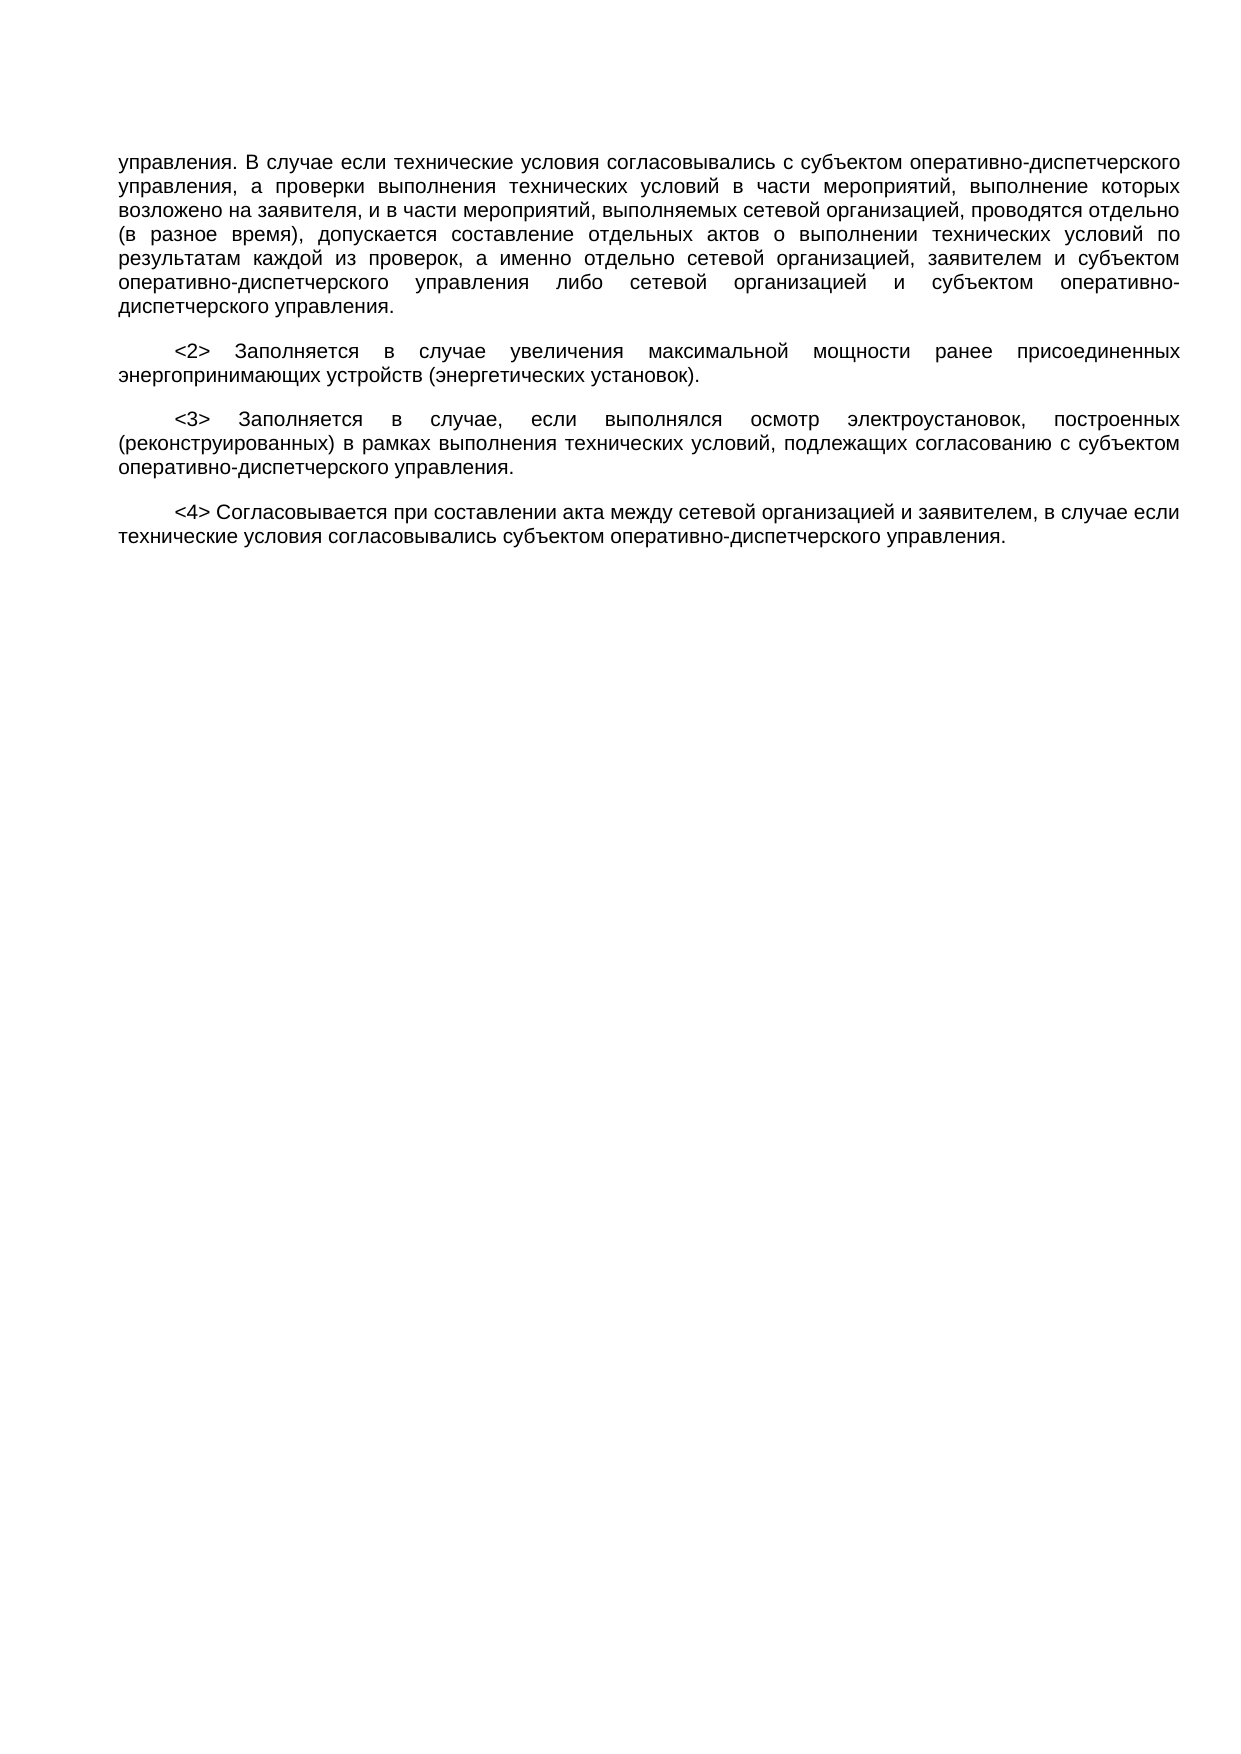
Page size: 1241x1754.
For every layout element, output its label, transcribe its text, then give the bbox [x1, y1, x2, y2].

text <3> Заполняется в случае, если выполнялся осмотр электроустановок, построенных (реконструированных) в рамках выполнения технических условий, подлежащих согласованию с субъектом оперативно-диспетчерского управления. [118, 407, 1181, 479]
text <4> Согласовывается при составлении акта между сетевой организацией и заявителем, в случае если технические условия согласовывались субъектом оперативно-диспетчерского управления. [118, 500, 1181, 548]
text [118, 150, 1181, 318]
text <2> Заполняется в случае увеличения максимальной мощности ранее присоединенных энергопринимающих устройств (энергетических установок). [118, 338, 1181, 386]
